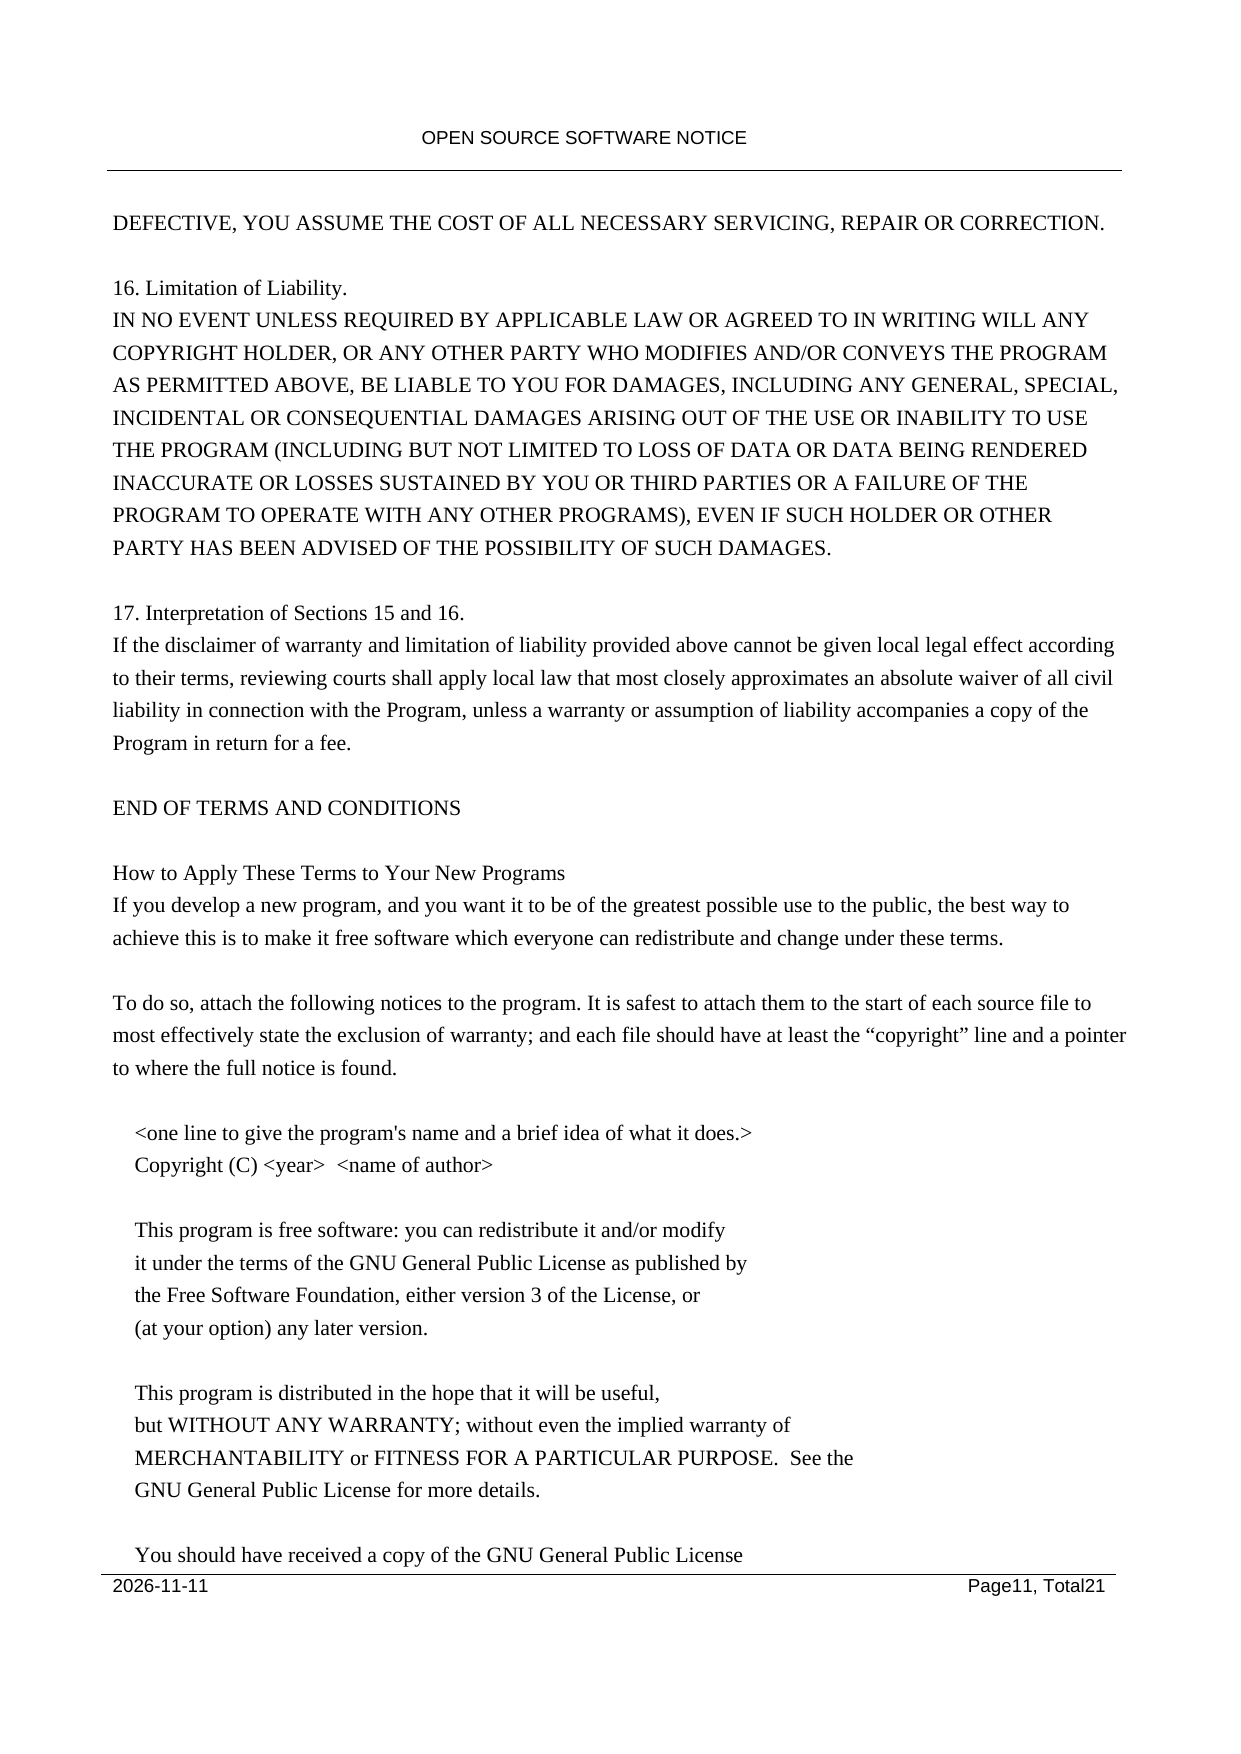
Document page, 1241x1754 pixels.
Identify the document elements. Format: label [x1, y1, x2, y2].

text [112, 206, 1128, 1571]
